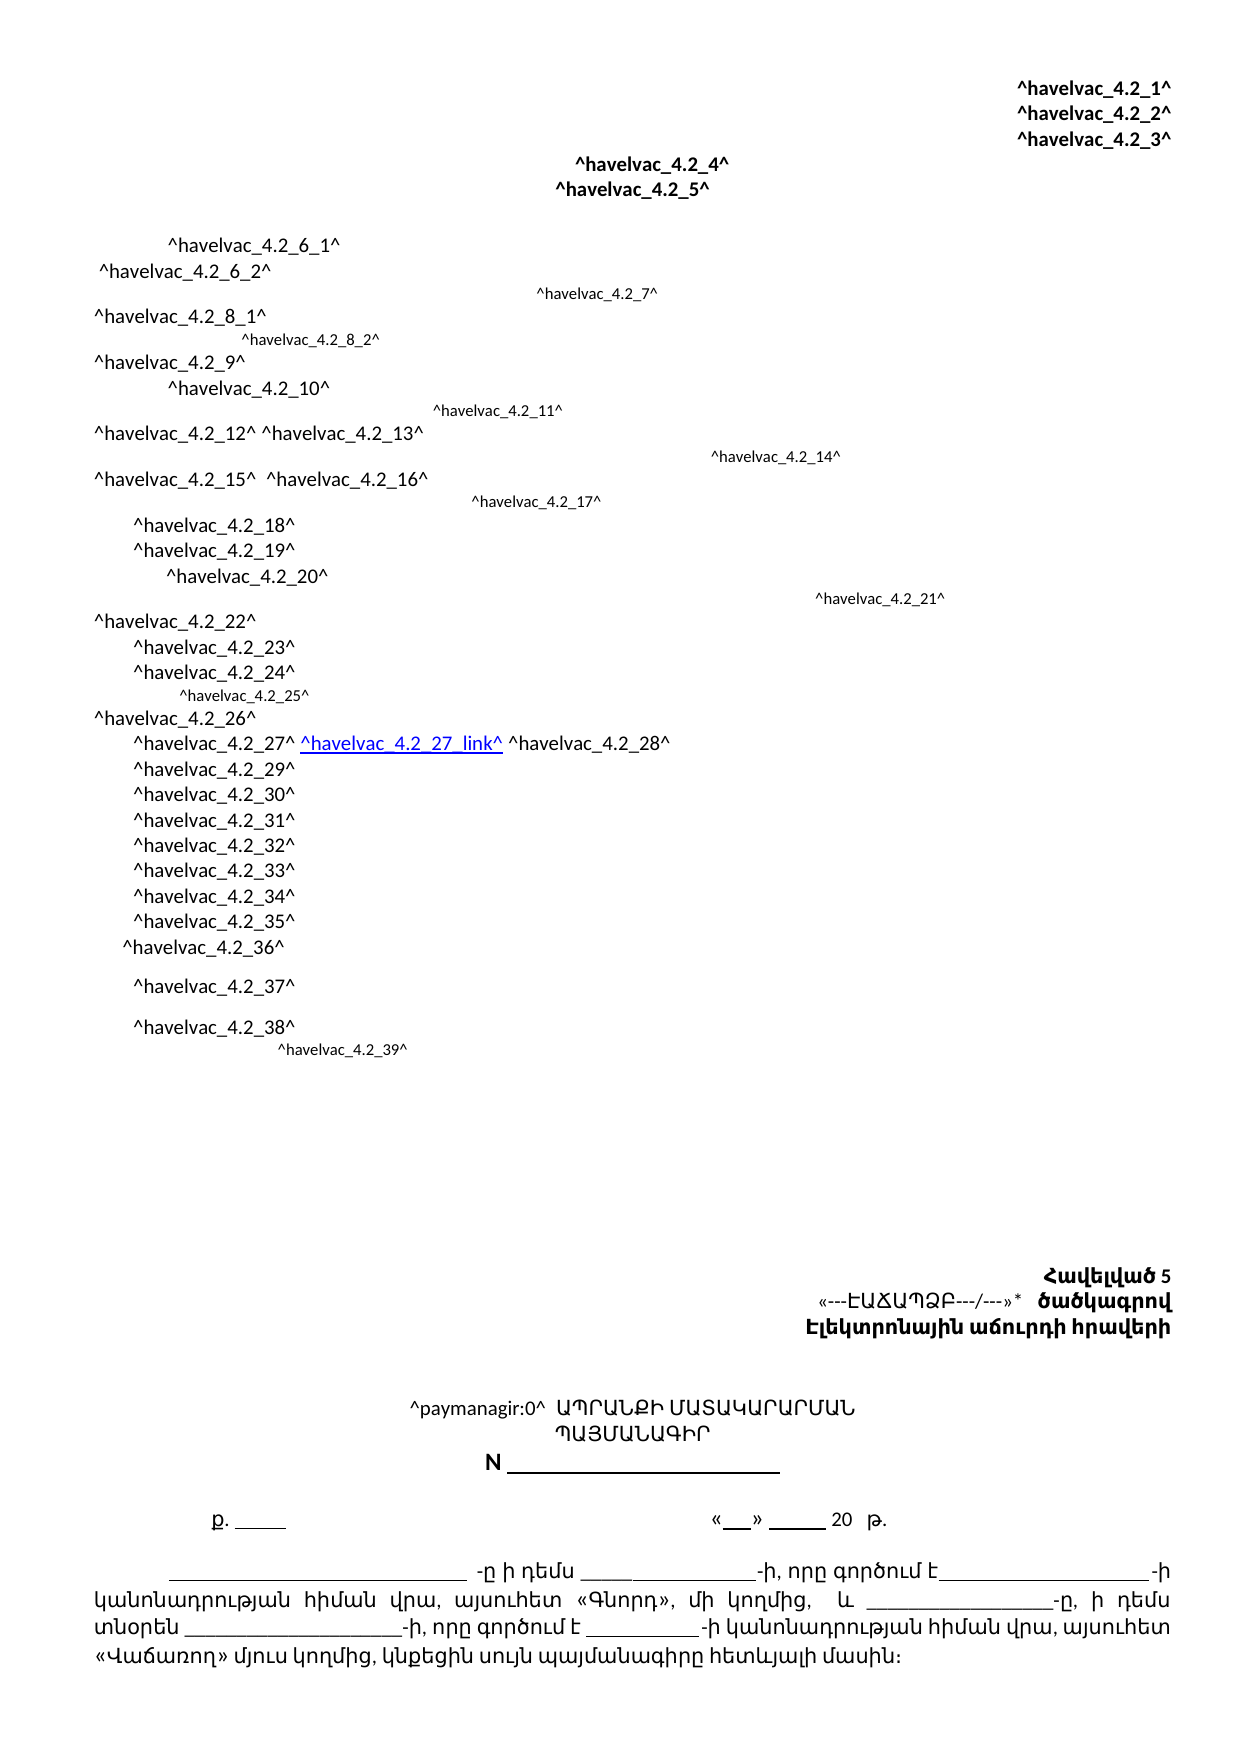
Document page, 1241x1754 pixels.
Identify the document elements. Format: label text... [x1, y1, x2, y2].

text ^havelvac_4.2_30^ [94, 781, 1171, 807]
text ^havelvac_4.2_39^ [94, 1039, 1171, 1060]
text ^havelvac_4.2_6_2^ [94, 258, 1171, 283]
text ^havelvac_4.2_10^ [94, 375, 1171, 400]
text «---ԷԱՃԱՊՁԲ---/---»* ծածկագրով [94, 1288, 1171, 1314]
text ^havelvac_4.2_31^ [94, 807, 1171, 832]
text ^havelvac_4.2_23^ [94, 634, 1171, 659]
text ՊԱՅՄԱՆԱԳԻՐ [79, 1421, 1171, 1446]
text ^havelvac_4.2_38^ [94, 1014, 1171, 1039]
text ^havelvac_4.2_25^ [94, 685, 1171, 705]
text ^havelvac_4.2_8_1^ [94, 304, 1171, 329]
text ^havelvac_4.2_35^ [94, 908, 1171, 934]
text ^havelvac_4.2_21^ [610, 588, 1171, 609]
text ^havelvac_4.2_17^ [94, 492, 1171, 512]
text ^havelvac_4.2_12^ ^havelvac_4.2_13^ [94, 421, 1171, 446]
text ^havelvac_4.2_14^ [94, 446, 1171, 466]
text ^havelvac_4.2_18^ [94, 512, 1171, 537]
text ^havelvac_4.2_27^ ^havelvac_4.2_27_link^ ^havelvac_4.2_28^ [94, 731, 1171, 756]
text ^havelvac_4.2_4^ [94, 151, 1171, 177]
text N [79, 1446, 1171, 1477]
text ^havelvac_4.2_8_2^ [94, 329, 1171, 349]
list ^havelvac_4.2_36^ [94, 934, 1171, 959]
text ^havelvac_4.2_32^ [94, 832, 1171, 858]
text ^havelvac_4.2_34^ [94, 883, 1171, 908]
text Հավելված 5 [94, 1263, 1171, 1288]
text ^havelvac_4.2_19^ [94, 537, 1171, 563]
text ^havelvac_4.2_1^ [94, 75, 1171, 100]
text ^havelvac_4.2_11^ [94, 400, 1171, 421]
text ^havelvac_4.2_20^ [94, 563, 1171, 588]
text ^havelvac_4.2_9^ [94, 349, 1171, 375]
text ^havelvac_4.2_5^ [94, 177, 1171, 202]
text ^havelvac_4.2_15^ ^havelvac_4.2_16^ [94, 466, 1171, 492]
text ^paymanagir:0^ ԱՊՐԱՆՔԻ ՄԱՏԱԿԱՐԱՐՄԱՆ [79, 1395, 1171, 1421]
text ^havelvac_4.2_6_1^ [94, 233, 1171, 258]
list ^havelvac_4.2_22^ [94, 609, 1171, 634]
text ^havelvac_4.2_37^ [94, 973, 1171, 999]
text ^havelvac_4.2_24^ [94, 659, 1171, 685]
text ^havelvac_4.2_3^ [94, 126, 1171, 151]
text ^havelvac_4.2_29^ [94, 756, 1171, 781]
text -ը ի դեմս _____ -ի, որը գործում է -ի կանոնադրության հիման վրա, այսուհետ «Գնորդ», մի կողմից, և __________________-ը, ի դեմս տնօրեն _____________________-ի, որը գործում է -ի կանոնադրության հիման վրա, այսուհետ «Վաճառող» մյուս կողմից, կնքեցին սույն պայմանագիրը հետևյալի մասին։ [94, 1558, 1171, 1670]
text ^havelvac_4.2_33^ [94, 858, 1171, 883]
text ^havelvac_4.2_7^ [94, 283, 1171, 304]
text ^havelvac_4.2_2^ [94, 100, 1171, 126]
text ք. « » 20 թ. [94, 1502, 1171, 1533]
text ^havelvac_4.2_26^ [94, 705, 1171, 731]
text Էլեկտրոնային աճուրդի հրավերի [94, 1314, 1171, 1339]
